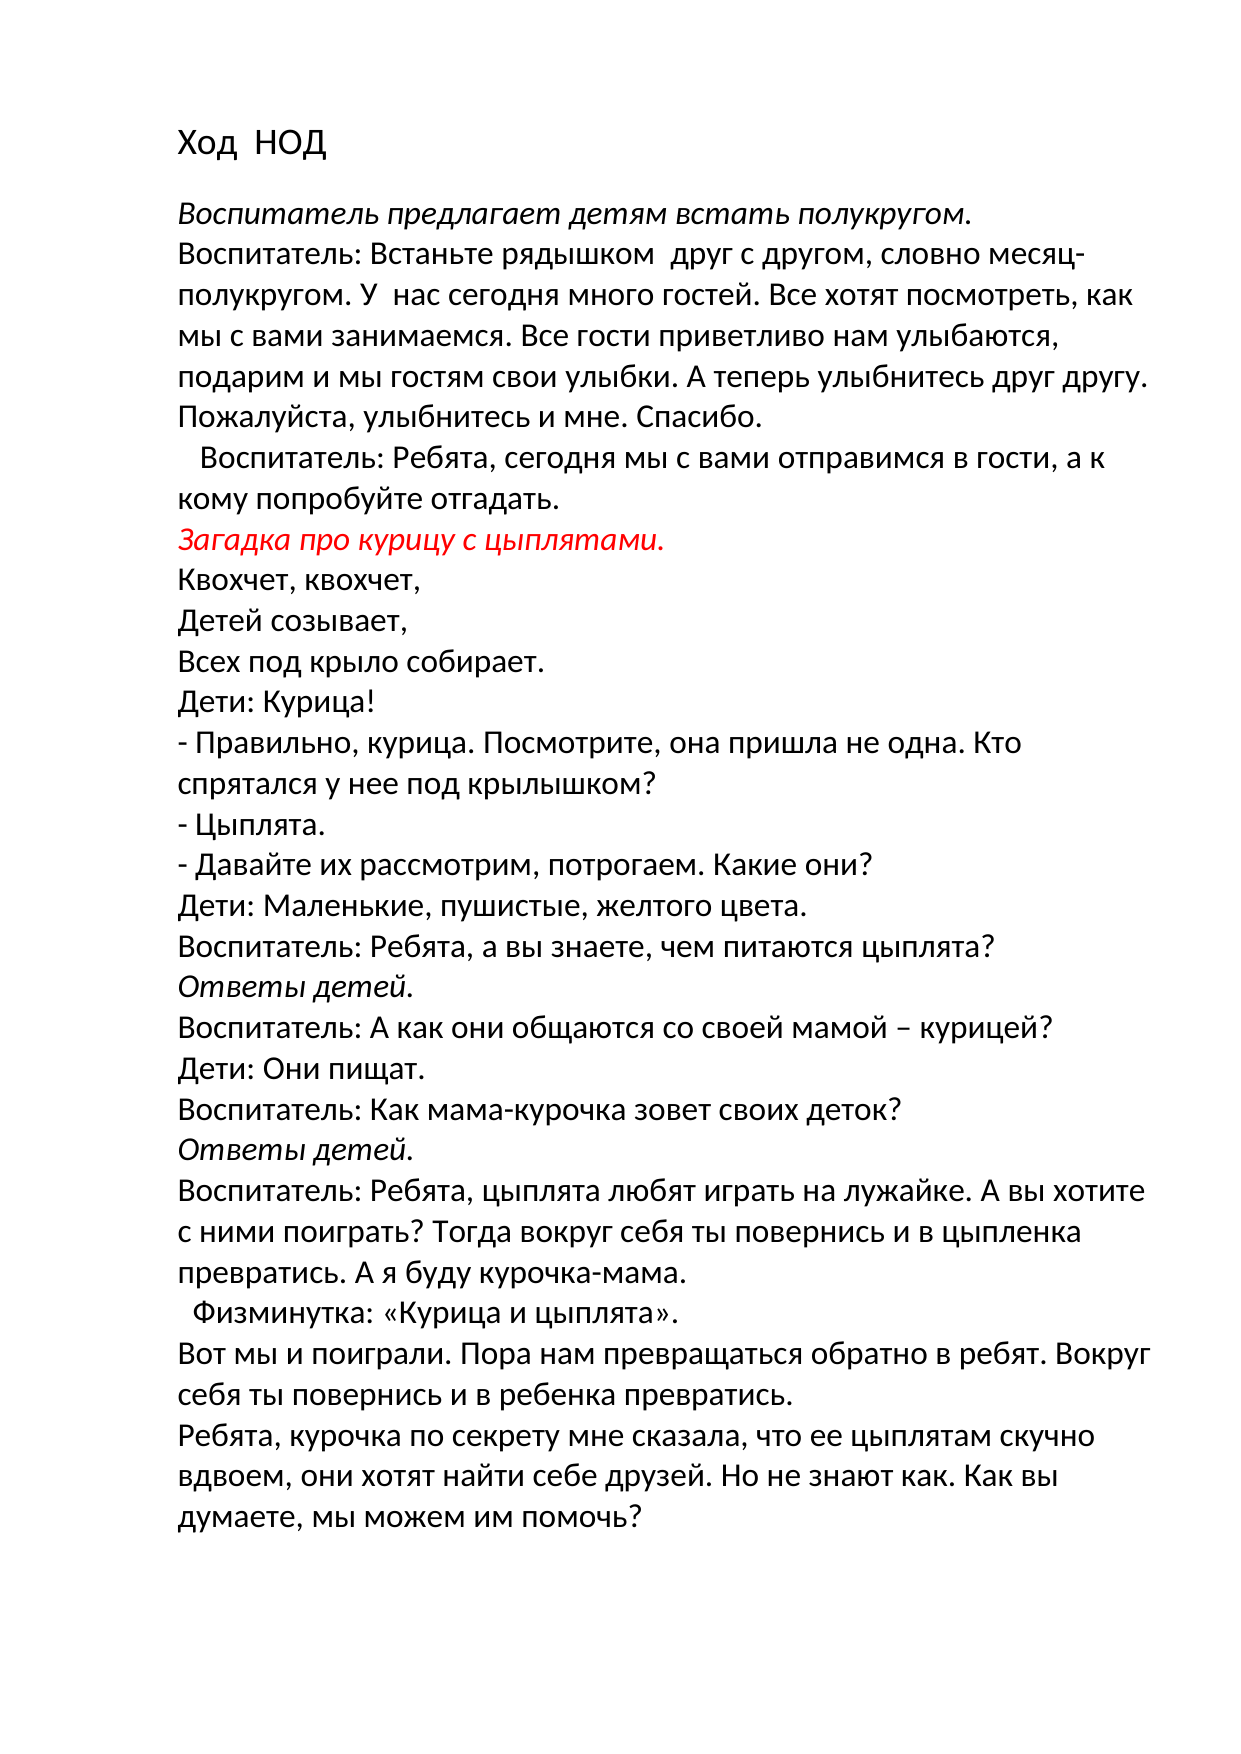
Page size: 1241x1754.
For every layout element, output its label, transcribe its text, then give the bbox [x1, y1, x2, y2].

text Воспитатель: А как они общаются со своей мамой – курицей? [177, 1006, 1152, 1047]
text - Давайте их рассмотрим, потрогаем. Какие они? [177, 843, 1152, 884]
text Ответы детей. [177, 1128, 1152, 1169]
text Воспитатель: Встаньте рядышком друг с другом, словно месяц-полукругом. У нас сегодня много гостей. Все хотят посмотреть, как мы с вами занимаемся. Все гости приветливо нам улыбаются, подарим и мы гостям свои улыбки. А теперь улыбнитесь друг другу. Пожалуйста, улыбнитесь и мне. Спасибо. [177, 232, 1152, 436]
text Дети: Маленькие, пушистые, желтого цвета. [177, 884, 1152, 925]
text Всех под крыло собирает. [177, 640, 1152, 680]
text Дети: Курица! [177, 680, 1152, 721]
text Воспитатель: Ребята, цыплята любят играть на лужайке. А вы хотите с ними поиграть? Тогда вокруг себя ты повернись и в цыпленка превратись. А я буду курочка-мама. [177, 1169, 1152, 1291]
text Ответы детей. [177, 966, 1152, 1006]
text Физминутка: «Курица и цыплята». [177, 1291, 1152, 1332]
text Вот мы и поиграли. Пора нам превращаться обратно в ребят. Вокруг себя ты повернись и в ребенка превратись. [177, 1332, 1152, 1413]
text - Цыплята. [177, 803, 1152, 843]
text Воспитатель: Ребята, сегодня мы с вами отправимся в гости, а к кому попробуйте отгадать. [177, 436, 1152, 517]
text - Правильно, курица. Посмотрите, она пришла не одна. Кто спрятался у нее под крылышком? [177, 721, 1152, 803]
text Ход НОД [177, 118, 1152, 164]
text Воспитатель: Как мама-курочка зовет своих деток? [177, 1088, 1152, 1128]
text Детей созывает, [177, 599, 1152, 640]
text Дети: Они пищат. [177, 1047, 1152, 1088]
text Воспитатель: Ребята, а вы знаете, чем питаются цыплята? [177, 925, 1152, 966]
text Ребята, курочка по секрету мне сказала, что ее цыплятам скучно вдвоем, они хотят найти себе друзей. Но не знают как. Как вы думаете, мы можем им помочь? [177, 1413, 1152, 1536]
text Воспитатель предлагает детям встать полукругом. [177, 192, 1152, 232]
text Загадка про курицу с цыплятами. [177, 517, 1152, 558]
text Квохчет, квохчет, [177, 558, 1152, 599]
